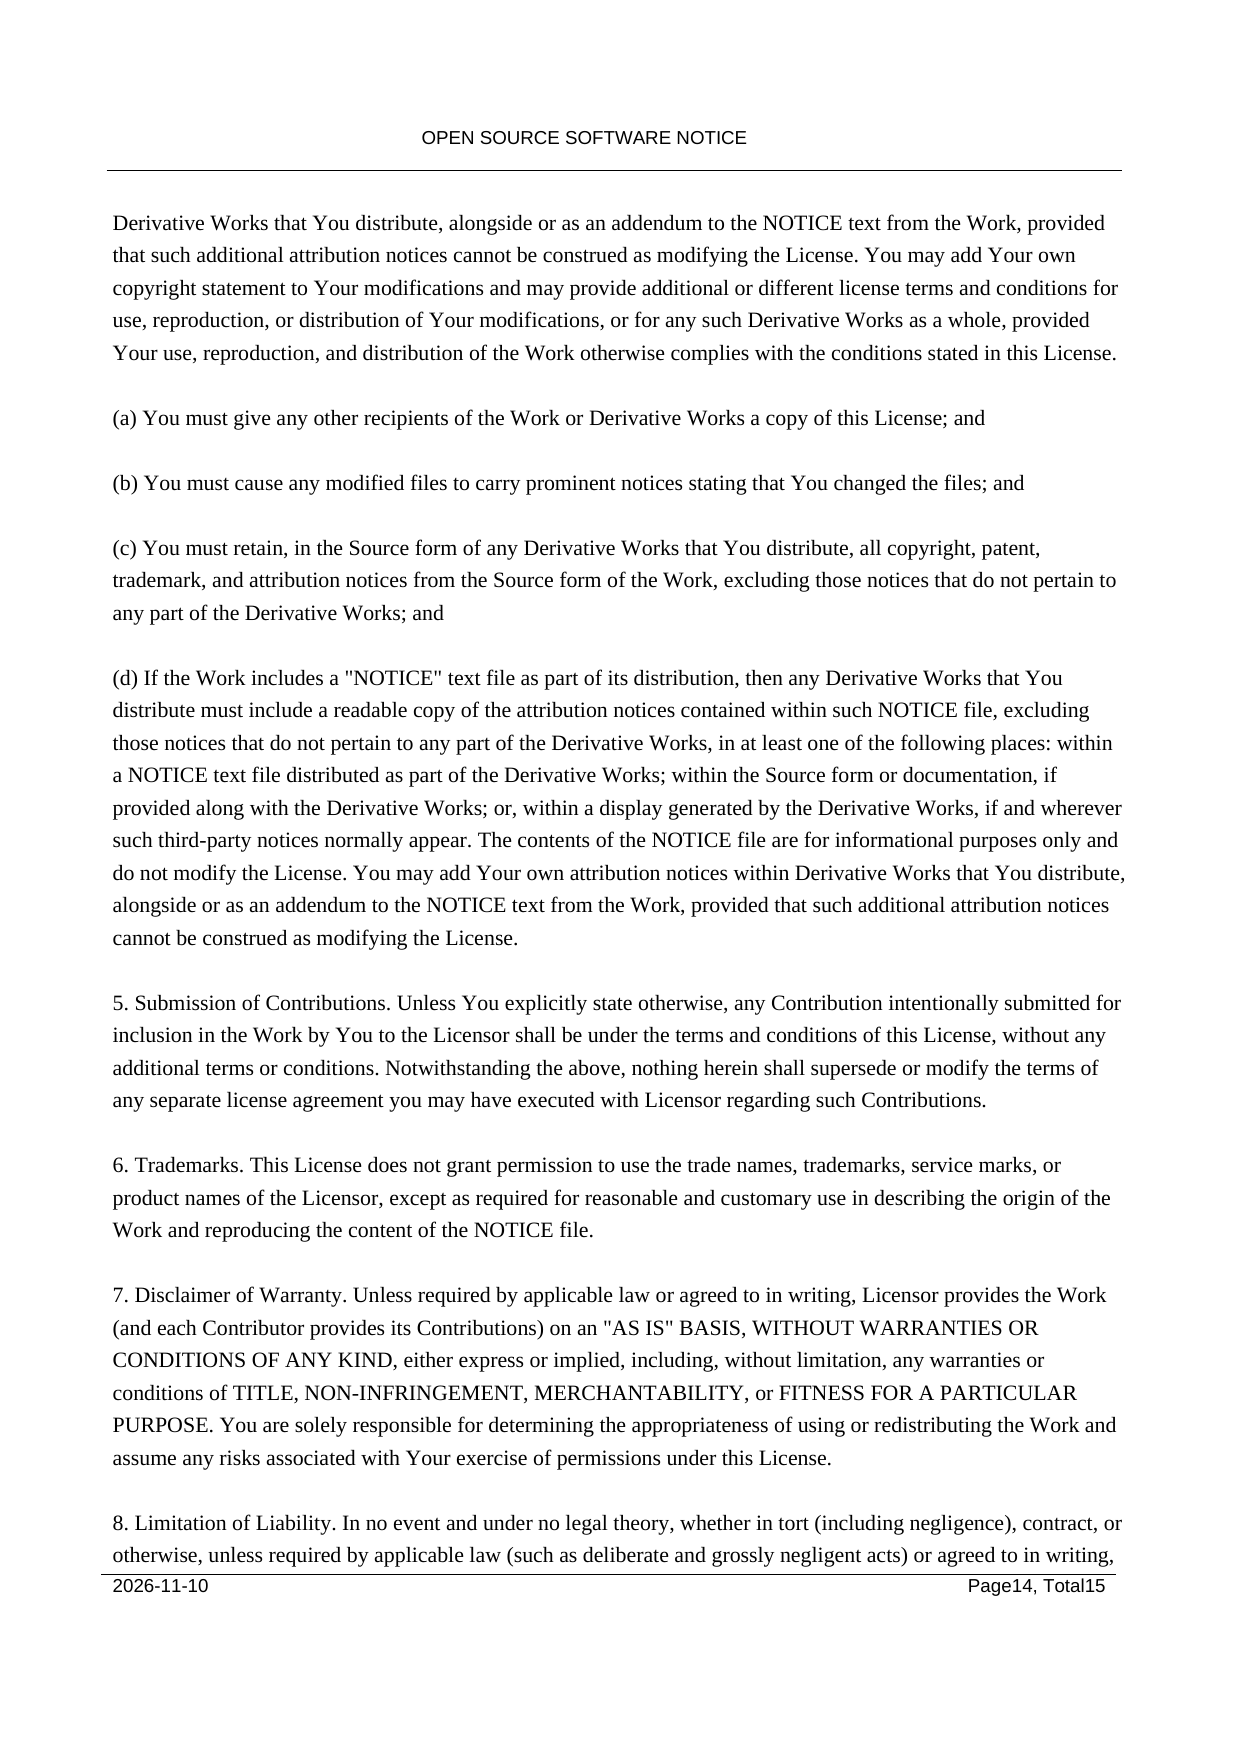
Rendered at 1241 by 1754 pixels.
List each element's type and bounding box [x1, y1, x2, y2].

text [112, 206, 1128, 1571]
